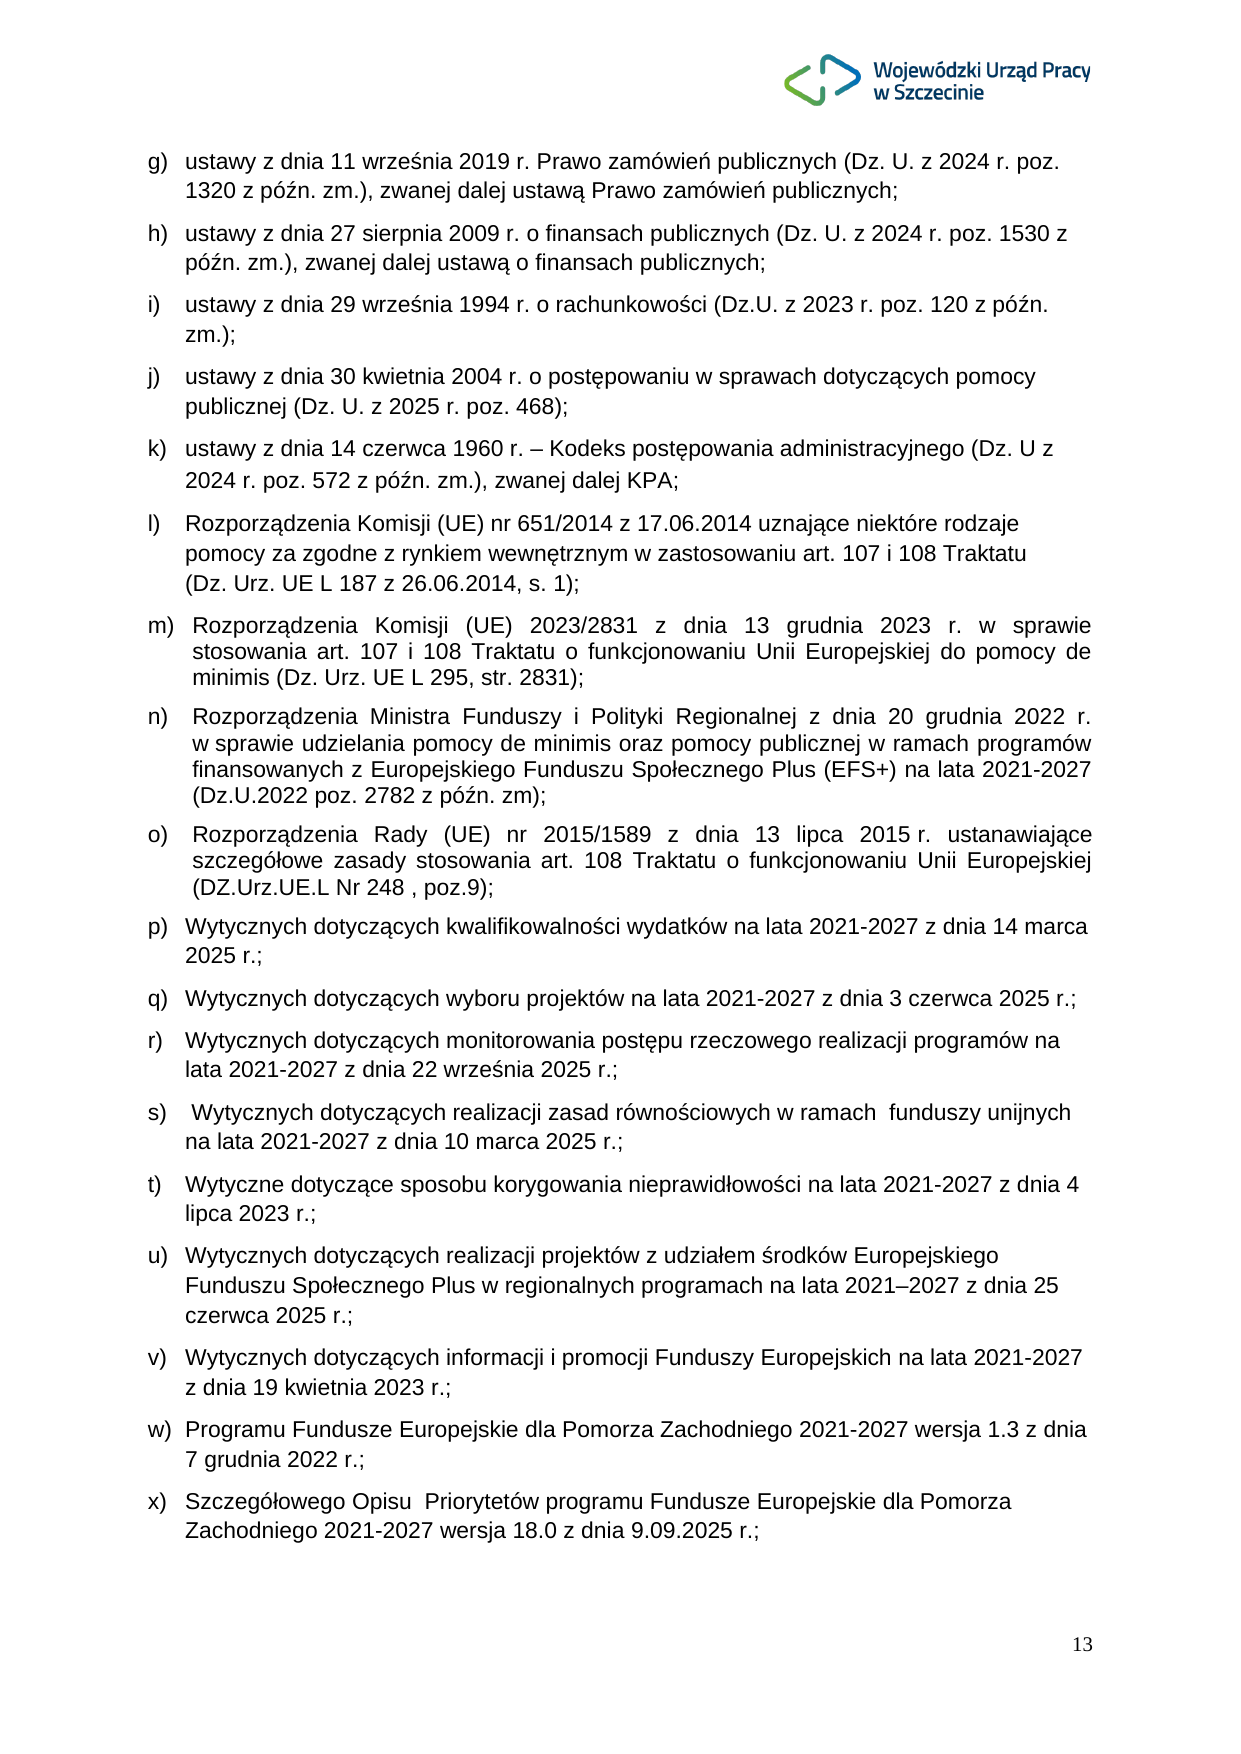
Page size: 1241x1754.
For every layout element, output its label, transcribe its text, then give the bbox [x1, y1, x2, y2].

list Rozporządzenia Komisji (UE) 2023/2831 z dnia 13 grudnia 2023 r. w sprawie stosowania art. 107 i 108 Traktatu o funkcjonowaniu Unii Europejskiej do pomocy de minimis (Dz. Urz. UE L 295, str. 2831); [148, 612, 1092, 691]
list ustawy z dnia 11 września 2019 r. Prawo zamówień publicznych (Dz. U. z 2024 r. poz. 1320 z późn. zm.), zwanej dalej ustawą Prawo zamówień publicznych; [148, 148, 1092, 204]
list Wytycznych dotyczących wyboru projektów na lata 2021-2027 z dnia 3 czerwca 2025 r.; [148, 984, 1092, 1011]
list Wytycznych dotyczących monitorowania postępu rzeczowego realizacji programów na lata 2021-2027 z dnia 22 września 2025 r.; [148, 1027, 1092, 1083]
list Szczegółowego Opisu Priorytetów programu Fundusze Europejskie dla Pomorza Zachodniego 2021-2027 wersja 18.0 z dnia 9.09.2025 r.; [148, 1488, 1092, 1544]
list ustawy z dnia 30 kwietnia 2004 r. o postępowaniu w sprawach dotyczących pomocy publicznej (Dz. U. z 2025 r. poz. 468); [148, 363, 1092, 419]
picture [784, 54, 1091, 106]
list ustawy z dnia 27 sierpnia 2009 r. o finansach publicznych (Dz. U. z 2024 r. poz. 1530 z późn. zm.), zwanej dalej ustawą o finansach publicznych; [148, 219, 1092, 276]
list Rozporządzenia Komisji (UE) nr 651/2014 z 17.06.2014 uznające niektóre rodzaje pomocy za zgodne z rynkiem wewnętrznym w zastosowaniu art. 107 i 108 Traktatu (Dz. Urz. UE L 187 z 26.06.2014, s. 1); [148, 510, 1092, 596]
list Wytycznych dotyczących realizacji projektów z udziałem środków Europejskiego Funduszu Społecznego Plus w regionalnych programach na lata 2021–2027 z dnia 25 czerwca 2025 r.; [148, 1242, 1092, 1328]
list Rozporządzenia Ministra Funduszy i Polityki Regionalnej z dnia 20 grudnia 2022 r. w sprawie udzielania pomocy de minimis oraz pomocy publicznej w ramach programów finansowanych z Europejskiego Funduszu Społecznego Plus (EFS+) na lata 2021-2027 (Dz.U.2022 poz. 2782 z późn. zm); [148, 703, 1092, 809]
list Wytycznych dotyczących realizacji zasad równościowych w ramach funduszy unijnych na lata 2021-2027 z dnia 10 marca 2025 r.; [148, 1099, 1092, 1155]
list Rozporządzenia Rady (UE) nr 2015/1589 z dnia 13 lipca 2015 r. ustanawiające szczegółowe zasady stosowania art. 108 Traktatu o funkcjonowaniu Unii Europejskiej (DZ.Urz.UE.L Nr 248 , poz.9); [148, 821, 1092, 900]
list Wytyczne dotyczące sposobu korygowania nieprawidłowości na lata 2021-2027 z dnia 4 lipca 2023 r.; [148, 1171, 1092, 1227]
list ustawy z dnia 29 września 1994 r. o rachunkowości (Dz.U. z 2023 r. poz. 120 z późn. zm.); [148, 291, 1092, 347]
list Programu Fundusze Europejskie dla Pomorza Zachodniego 2021-2027 wersja 1.3 z dnia 7 grudnia 2022 r.; [148, 1416, 1092, 1472]
list Wytycznych dotyczących kwalifikowalności wydatków na lata 2021-2027 z dnia 14 marca 2025 r.; [148, 913, 1092, 969]
list ustawy z dnia 14 czerwca 1960 r. – Kodeks postępowania administracyjnego (Dz. U z 2024 r. poz. 572 z późn. zm.), zwanej dalej KPA; [148, 435, 1092, 494]
list Wytycznych dotyczących informacji i promocji Funduszy Europejskich na lata 2021-2027 z dnia 19 kwietnia 2023 r.; [148, 1344, 1092, 1400]
